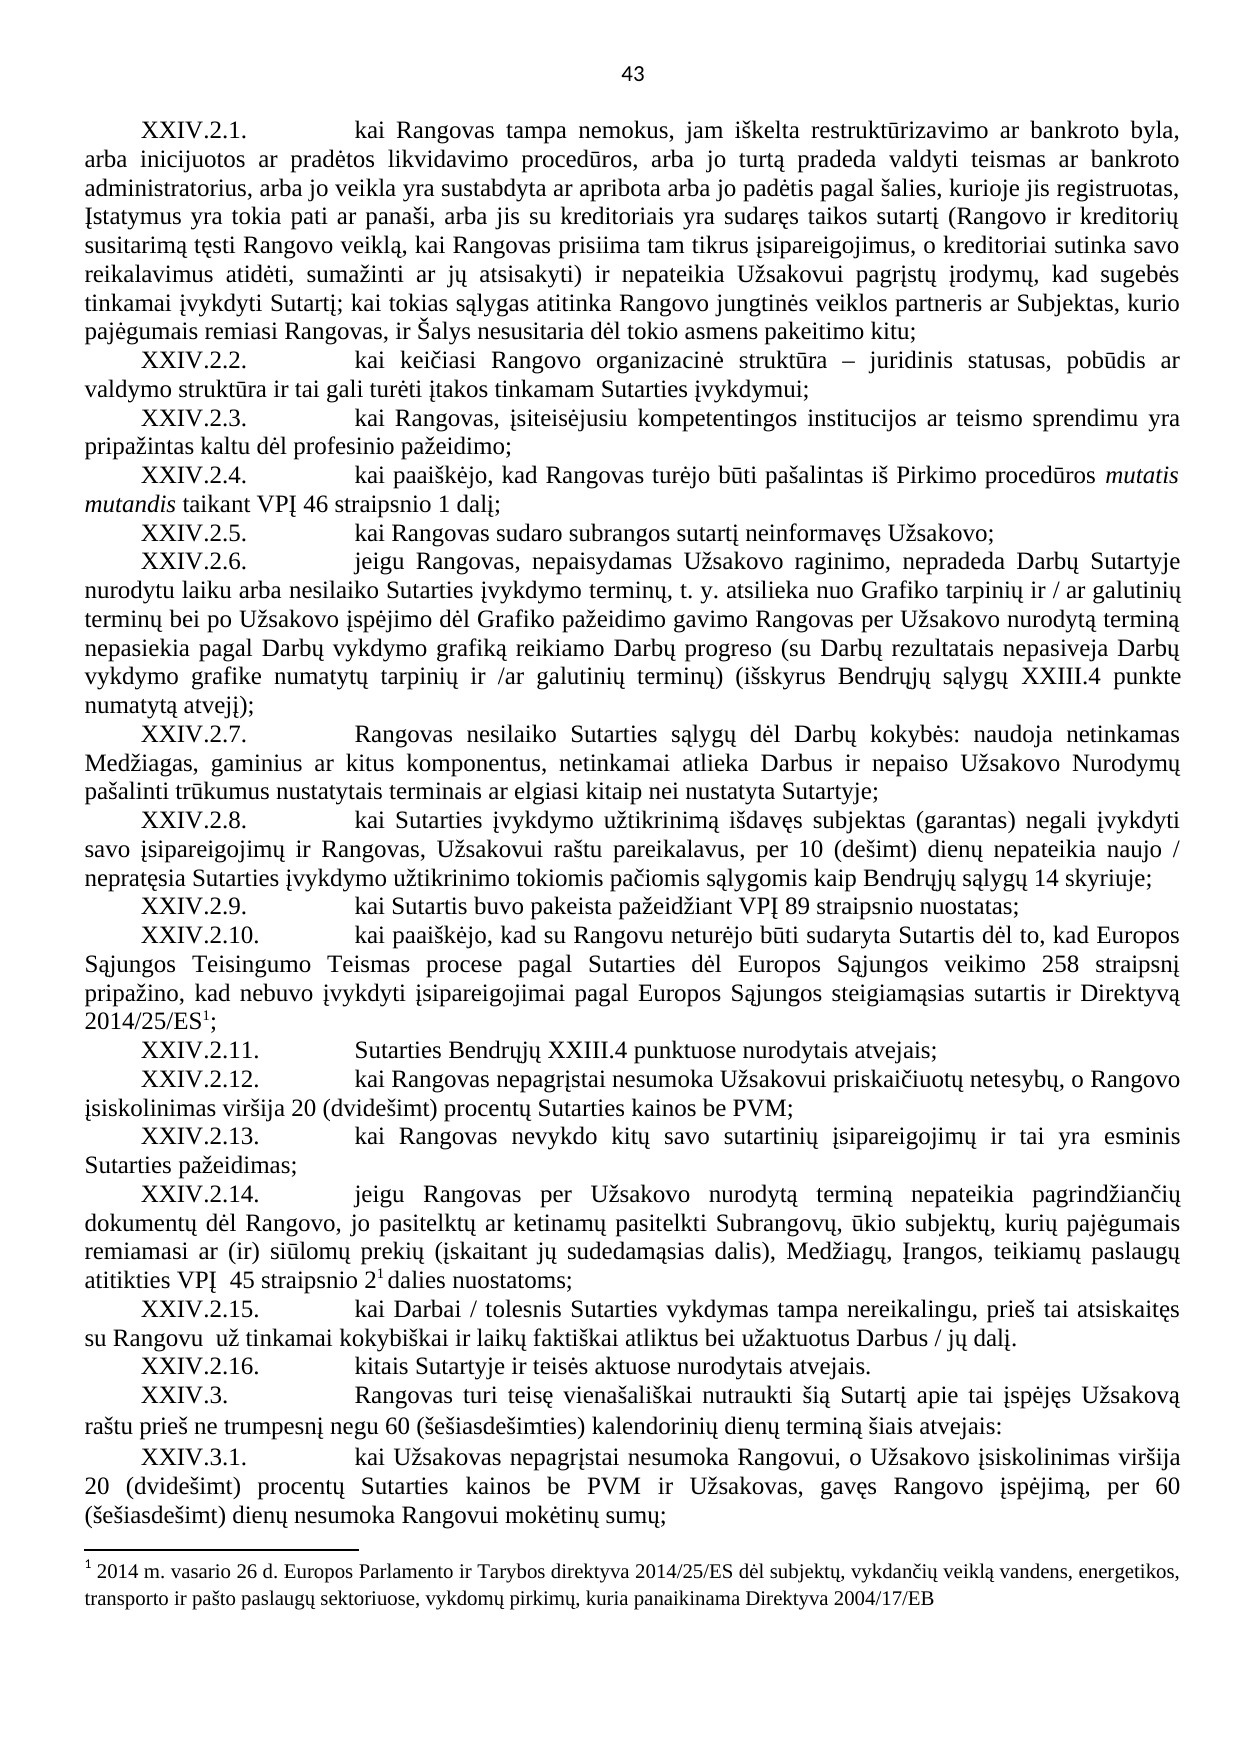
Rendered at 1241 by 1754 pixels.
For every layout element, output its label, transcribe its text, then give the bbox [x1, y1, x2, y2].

list kai paaiškėjo, kad su Rangovu neturėjo būti sudaryta Sutartis dėl to, kad Europos Sąjungos Teisingumo Teismas procese pagal Sutarties dėl Europos Sąjungos veikimo 258 straipsnį pripažino, kad nebuvo įvykdyti įsipareigojimai pagal Europos Sąjungos steigiamąsias sutartis ir Direktyvą 2014/25/ES; [84, 920, 1181, 1035]
list kai Rangovas tampa nemokus, jam iškelta restruktūrizavimo ar bankroto byla, arba inicijuotos ar pradėtos likvidavimo procedūros, arba jo turtą pradeda valdyti teismas ar bankroto administratorius, arba jo veikla yra sustabdyta ar apribota arba jo padėtis pagal šalies, kurioje jis registruotas, Įstatymus yra tokia pati ar panaši, arba jis su kreditoriais yra sudaręs taikos sutartį (Rangovo ir kreditorių susitarimą tęsti Rangovo veiklą, kai Rangovas prisiima tam tikrus įsipareigojimus, o kreditoriai sutinka savo reikalavimus atidėti, sumažinti ar jų atsisakyti) ir nepateikia Užsakovui pagrįstų įrodymų, kad sugebės tinkamai įvykdyti Sutartį; kai tokias sąlygas atitinka Rangovo jungtinės veiklos partneris ar Subjektas, kurio pajėgumais remiasi Rangovas, ir Šalys nesusitaria dėl tokio asmens pakeitimo kitu; [84, 115, 1181, 345]
list kai Rangovas sudaro subrangos sutartį neinformavęs Užsakovo; [84, 518, 1181, 546]
list kai Rangovas nevykdo kitų savo sutartinių įsipareigojimų ir tai yra esminis Sutarties pažeidimas; [84, 1121, 1181, 1179]
list Sutarties Bendrųjų 21.6 punktuose nurodytais atvejais; [84, 1035, 1181, 1064]
list kitais Sutartyje ir teisės aktuose nurodytais atvejais. [84, 1351, 1181, 1380]
list kai Darbai / tolesnis Sutarties vykdymas tampa nereikalingu, prieš tai atsiskaitęs su Rangovu už tinkamai kokybiškai ir laikų faktiškai atliktus bei užaktuotus Darbus / jų dalį. [84, 1294, 1181, 1351]
list kai Rangovas nepagrįstai nesumoka Užsakovui priskaičiuotų netesybų, o Rangovo įsiskolinimas viršija 20 (dvidešimt) procentų Sutarties kainos be PVM; [84, 1064, 1181, 1121]
list kai Rangovas, įsiteisėjusiu kompetentingos institucijos ar teismo sprendimu yra pripažintas kaltu dėl profesinio pažeidimo; [84, 403, 1181, 460]
list kai Sutartis buvo pakeista pažeidžiant VPĮ 89 straipsnio nuostatas; [84, 891, 1181, 920]
list Rangovas nesilaiko Sutarties sąlygų dėl Darbų kokybės: naudoja netinkamas Medžiagas, gaminius ar kitus komponentus, netinkamai atlieka Darbus ir nepaiso Užsakovo Nurodymų pašalinti trūkumus nustatytais terminais ar elgiasi kitaip nei nustatyta Sutartyje; [84, 719, 1181, 805]
list kai keičiasi Rangovo organizacinė struktūra – juridinis statusas, pobūdis ar valdymo struktūra ir tai gali turėti įtakos tinkamam Sutarties įvykdymui; [84, 345, 1181, 403]
list Rangovas turi teisę vienašališkai nutraukti šią Sutartį apie tai įspėjęs Užsakovą raštu prieš ne trumpesnį negu 60 (šešiasdešimties) kalendorinių dienų terminą šiais atvejais: [84, 1380, 1181, 1440]
list jeigu Rangovas, nepaisydamas Užsakovo raginimo, nepradeda Darbų Sutartyje nurodytu laiku arba nesilaiko Sutarties įvykdymo terminų, t. y. atsilieka nuo Grafiko tarpinių ir / ar galutinių terminų bei po Užsakovo įspėjimo dėl Grafiko pažeidimo gavimo Rangovas per Užsakovo nurodytą terminą nepasiekia pagal Darbų vykdymo grafiką reikiamo Darbų progreso (su Darbų rezultatais nepasiveja Darbų vykdymo grafike numatytų tarpinių ir /ar galutinių terminų) (išskyrus Bendrųjų sąlygų 21.6 punkte numatytą atvejį); [84, 546, 1181, 719]
list jeigu Rangovas per Užsakovo nurodytą terminą nepateikia pagrindžiančių dokumentų dėl Rangovo, jo pasitelktų ar ketinamų pasitelkti Subrangovų, ūkio subjektų, kurių pajėgumais remiamasi ar (ir) siūlomų prekių (įskaitant jų sudedamąsias dalis), Medžiagų, Įrangos, teikiamų paslaugų atitikties VPĮ 45 straipsnio 21 dalies nuostatoms; [84, 1179, 1181, 1294]
list kai Sutarties įvykdymo užtikrinimą išdavęs subjektas (garantas) negali įvykdyti savo įsipareigojimų ir Rangovas, Užsakovui raštu pareikalavus, per 10 (dešimt) dienų nepateikia naujo / nepratęsia Sutarties įvykdymo užtikrinimo tokiomis pačiomis sąlygomis kaip Bendrųjų sąlygų 14 skyriuje; [84, 805, 1181, 891]
list kai paaiškėjo, kad Rangovas turėjo būti pašalintas iš Pirkimo procedūros mutatis mutandis taikant VPĮ 46 straipsnio 1 dalį; [84, 460, 1181, 518]
list kai Užsakovas nepagrįstai nesumoka Rangovui, o Užsakovo įsiskolinimas viršija 20 (dvidešimt) procentų Sutarties kainos be PVM ir Užsakovas, gavęs Rangovo įspėjimą, per 60 (šešiasdešimt) dienų nesumoka Rangovui mokėtinų sumų; [84, 1442, 1181, 1528]
